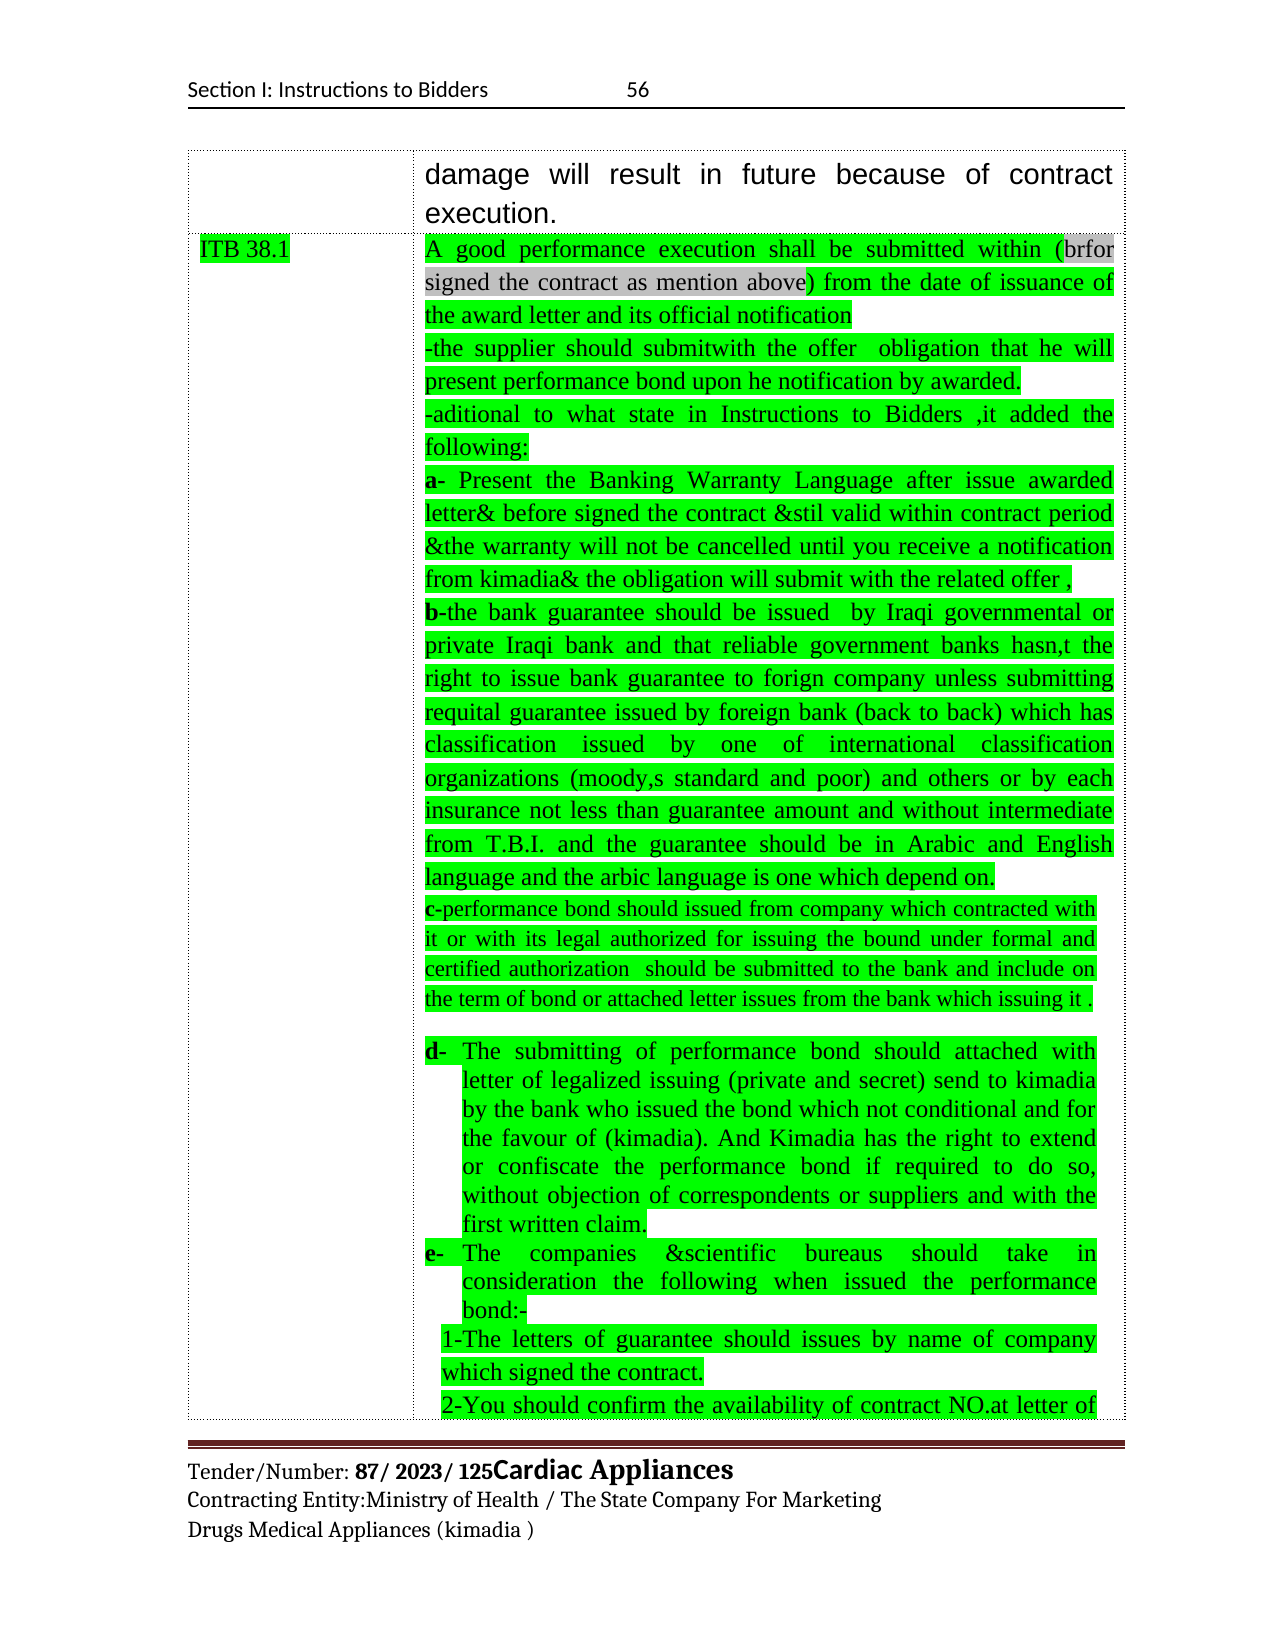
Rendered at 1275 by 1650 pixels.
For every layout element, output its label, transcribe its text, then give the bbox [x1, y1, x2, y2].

table_cell ITB 38.1 [188, 233, 413, 1419]
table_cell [413, 233, 1125, 1419]
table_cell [413, 150, 1125, 233]
table_cell ITB 37.2 [188, 150, 413, 233]
